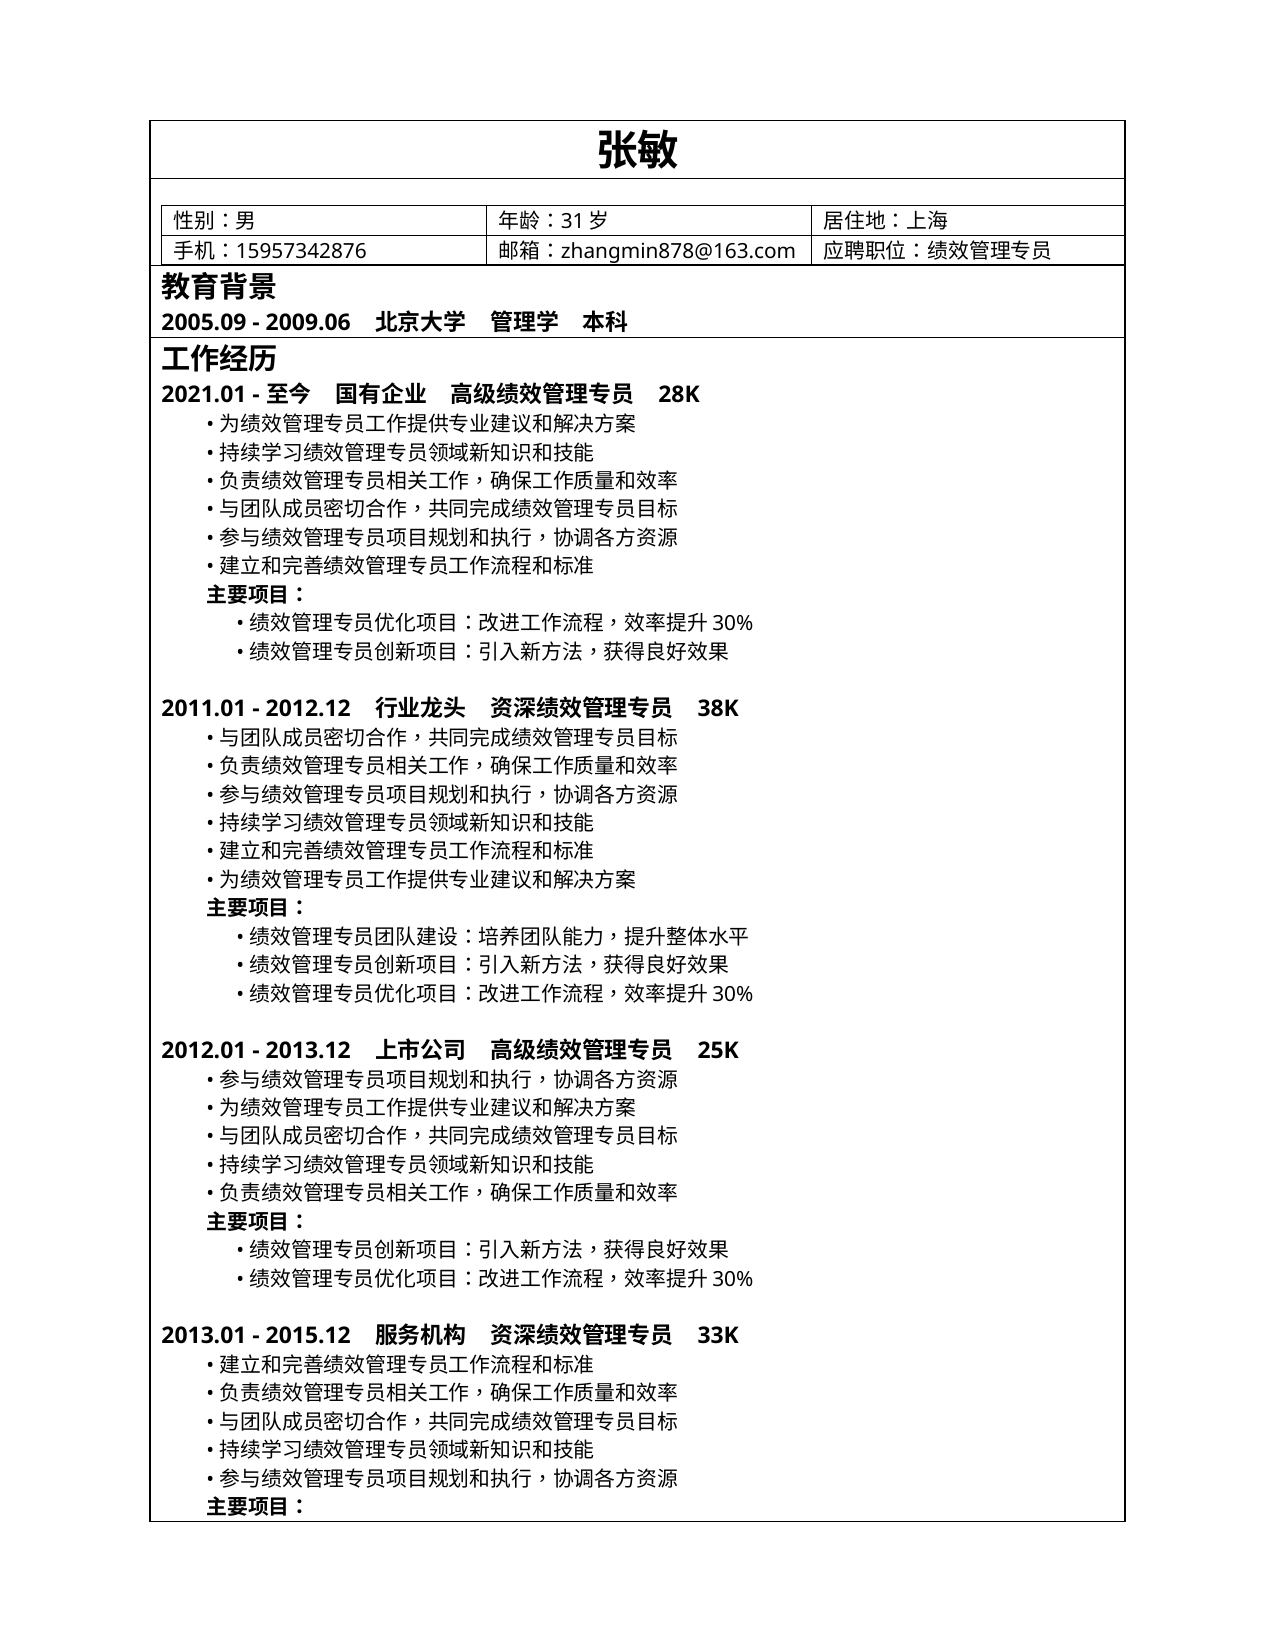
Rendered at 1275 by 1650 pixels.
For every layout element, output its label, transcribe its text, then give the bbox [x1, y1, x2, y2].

table_header 张敏 [151, 121, 1124, 178]
table_cell [151, 179, 1124, 265]
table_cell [151, 338, 1124, 1521]
table_cell 教育背景 2005.09 - 2009.06 北京大学 管理学 本科 [151, 266, 1124, 337]
